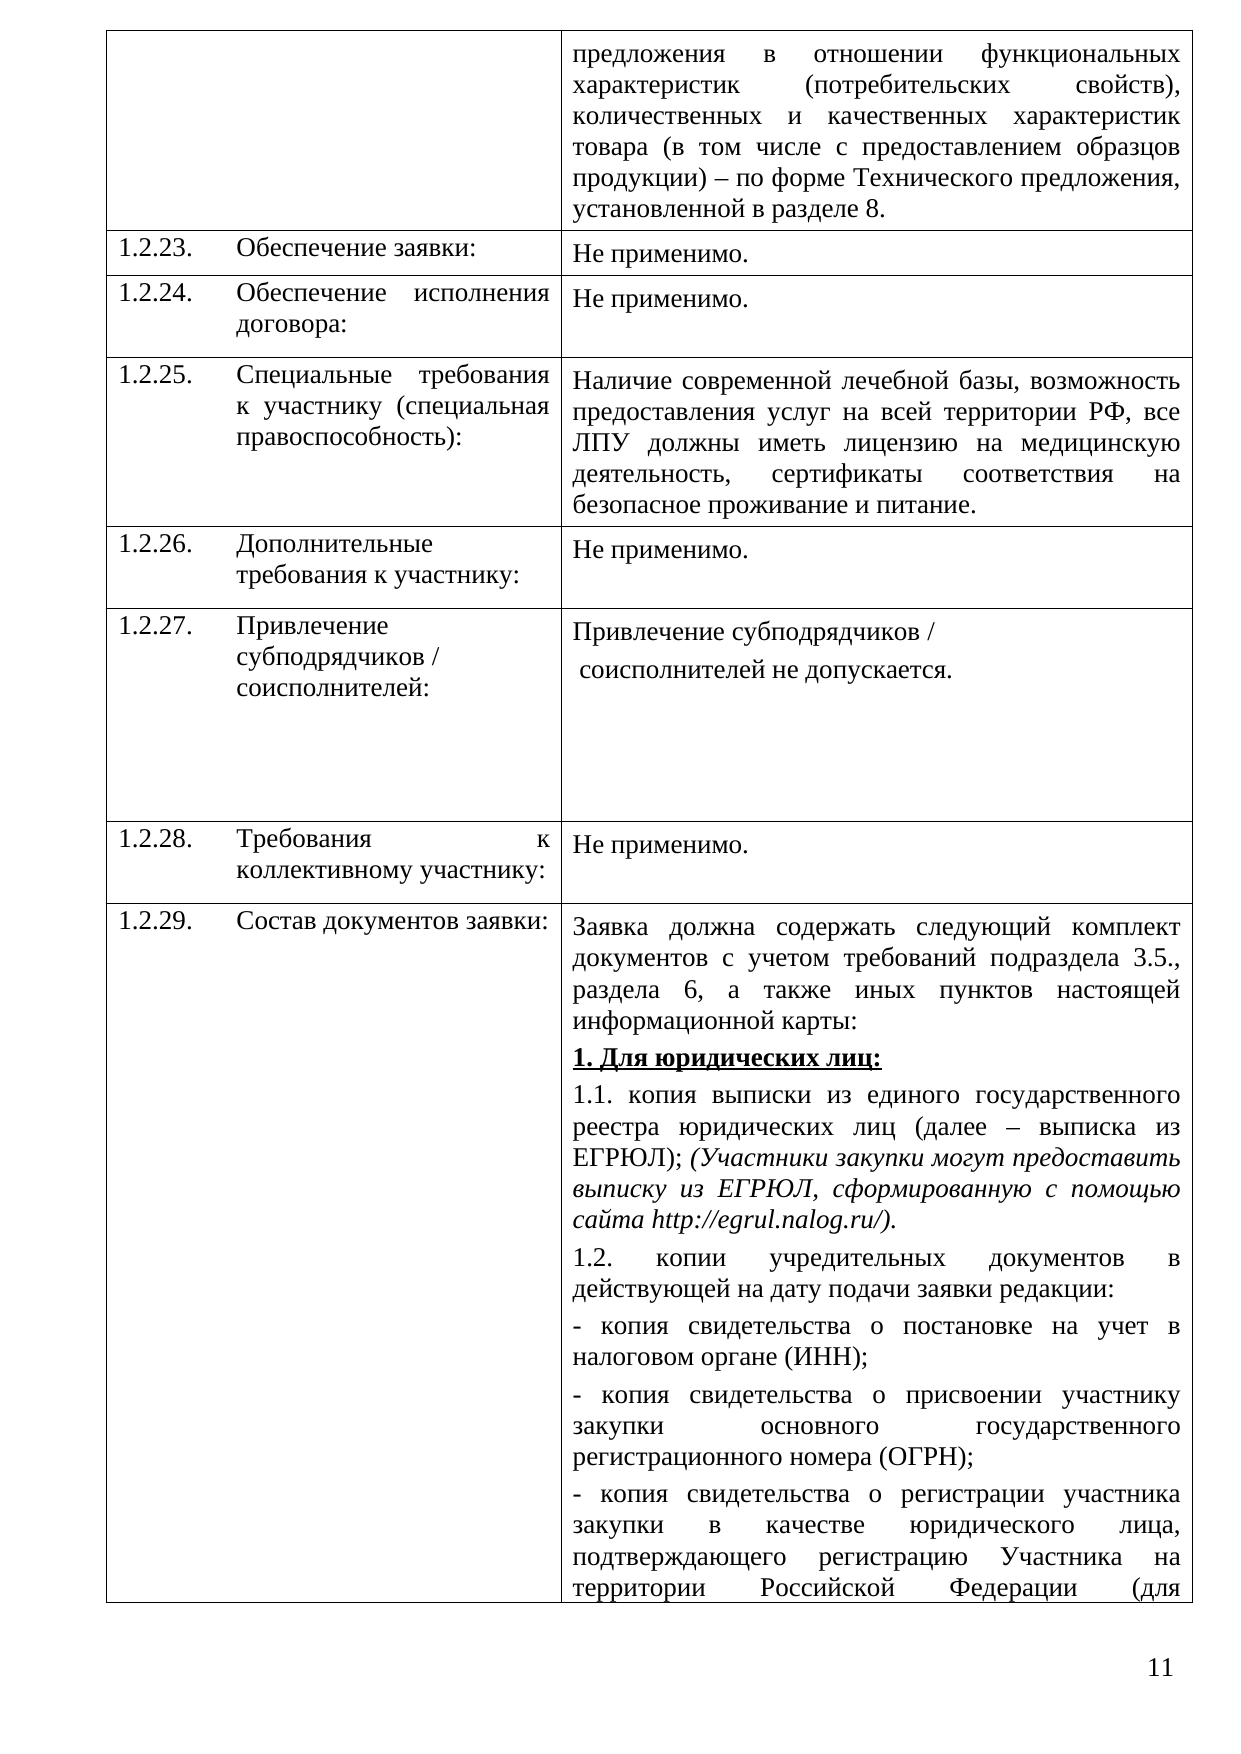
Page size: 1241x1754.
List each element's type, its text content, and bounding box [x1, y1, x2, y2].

table_cell Привлечение субподрядчиков / соисполнителей: [107, 609, 561, 821]
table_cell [562, 904, 1192, 1602]
table_cell Привлечение субподрядчиков / соисполнителей не допускается. [562, 609, 1192, 821]
table_cell Не применимо. [562, 231, 1192, 275]
table_cell Дополнительные требования к участнику: [107, 527, 561, 608]
table_cell Обеспечение заявки: [107, 231, 561, 275]
table_cell Обеспечение исполнения договора: [107, 276, 561, 357]
table_cell Требования к коллективному участнику: [107, 822, 561, 903]
table_cell Специальные требования к участнику (специальная правоспособность): [107, 358, 561, 526]
table_cell Не применимо. [562, 527, 1192, 608]
table_cell Наличие современной лечебной базы, возможность предоставления услуг на всей территории РФ, все ЛПУ должны иметь лицензию на медицинскую деятельность, сертификаты соответствия на безопасное проживание и питание. [562, 358, 1192, 526]
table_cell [107, 904, 561, 1602]
table_cell Не применимо. [562, 822, 1192, 903]
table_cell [107, 31, 561, 230]
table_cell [562, 31, 1192, 230]
table_cell Не применимо. [562, 276, 1192, 357]
